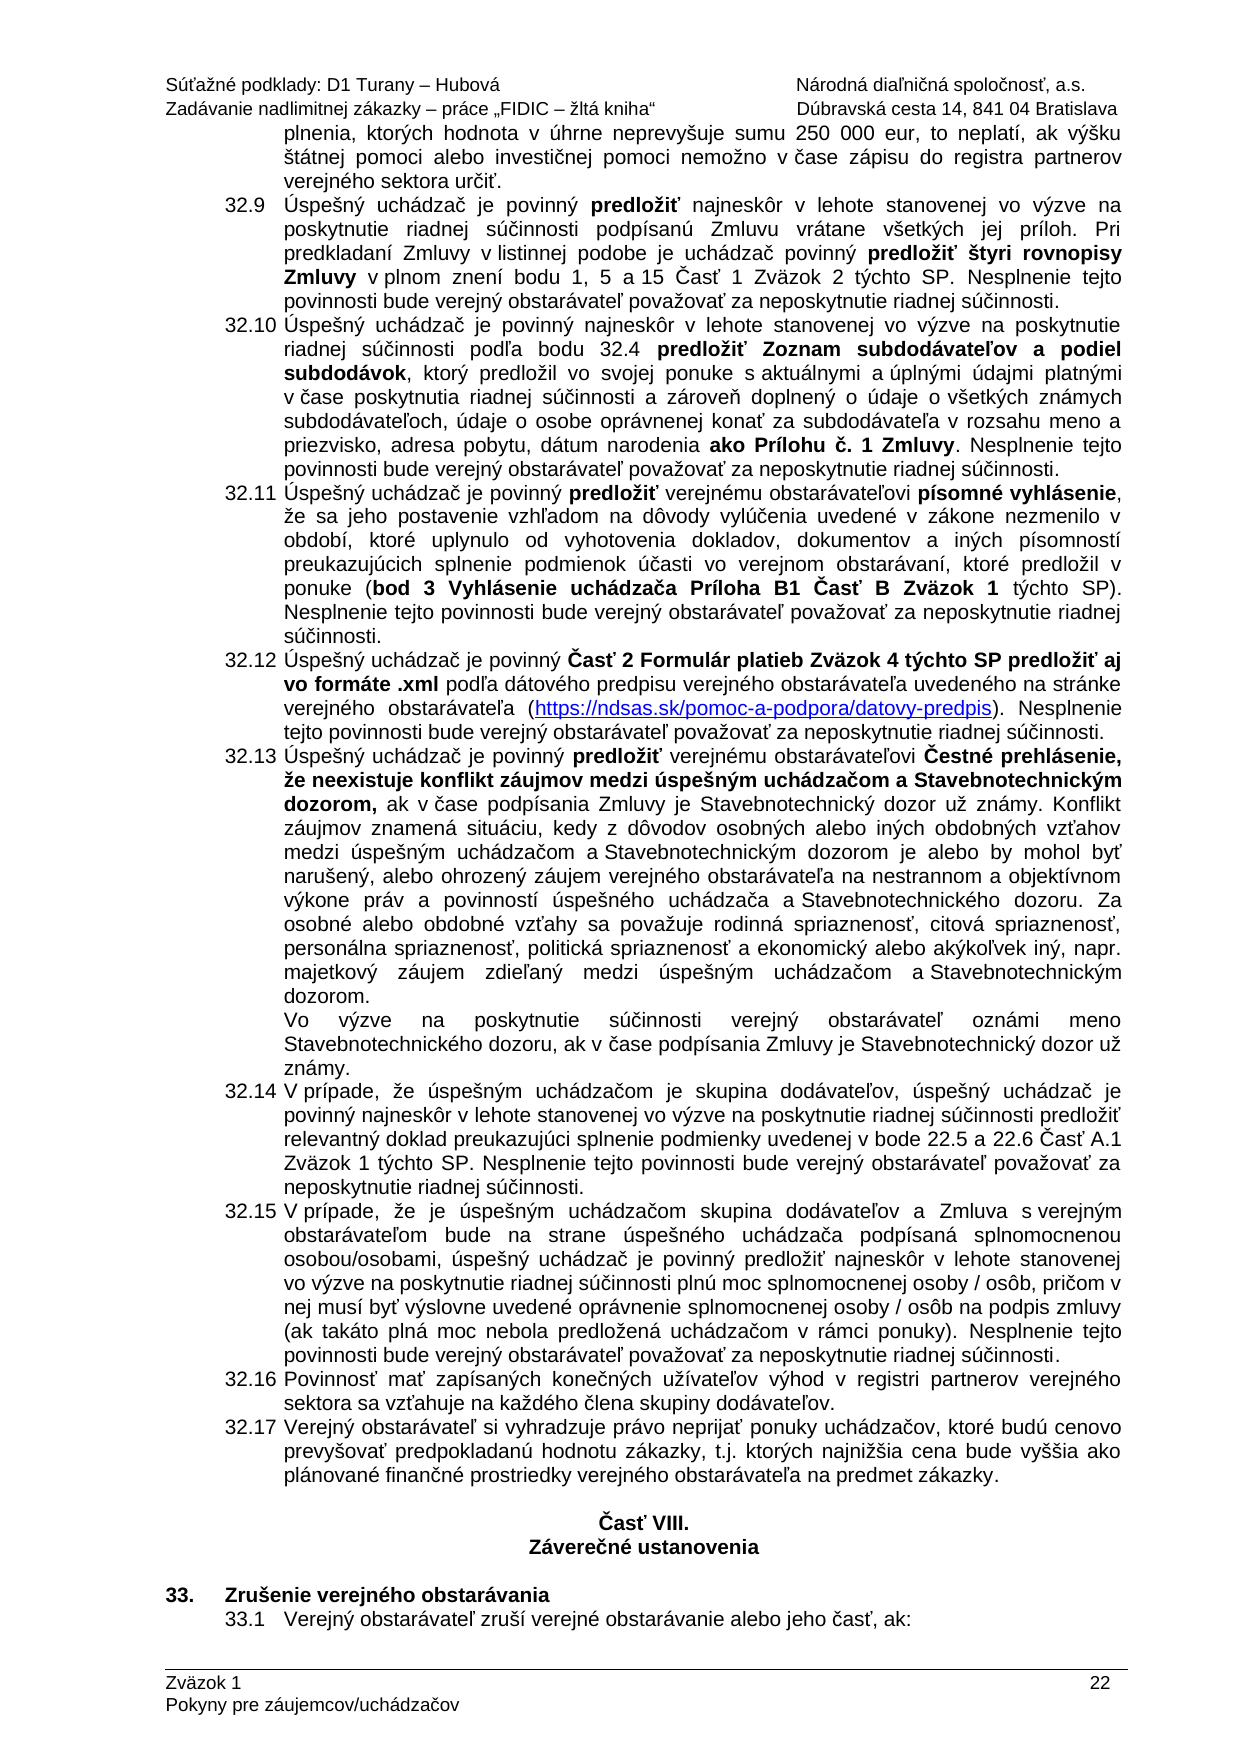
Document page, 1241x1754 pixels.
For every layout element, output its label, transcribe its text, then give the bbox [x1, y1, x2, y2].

list Verejný obstarávateľ zruší verejné obstarávanie alebo jeho časť, ak: [224, 1606, 1122, 1630]
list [224, 121, 1122, 193]
text Časť VIII. [165, 1511, 1122, 1534]
text Záverečné ustanovenia [165, 1534, 1122, 1558]
text Vo výzve na poskytnutie súčinnosti verejný obstarávateľ oznámi meno Stavebnotechnického dozoru, ak v čase podpísania Zmluvy je Stavebnotechnický dozor už známy. [283, 1007, 1122, 1079]
text 32.17 Verejný obstarávateľ si vyhradzuje právo neprijať ponuky uchádzačov, ktoré budú cenovo prevyšovať predpokladanú hodnotu zákazky, t.j. ktorých najnižšia cena bude vyššia ako plánované finančné prostriedky verejného obstarávateľa na predmet zákazky. [224, 1415, 1122, 1487]
text 33. Zrušenie verejného obstarávania [165, 1582, 1122, 1606]
text 32.16 Povinnosť mať zapísaných konečných užívateľov výhod v registri partnerov verejného sektora sa vzťahuje na každého člena skupiny dodávateľov. [224, 1367, 1122, 1415]
text 32.14 V prípade, že úspešným uchádzačom je skupina dodávateľov, úspešný uchádzač je povinný najneskôr v lehote stanovenej vo výzve na poskytnutie riadnej súčinnosti predložiť relevantný doklad preukazujúci splnenie podmienky uvedenej v bode 22.5 a 22.6 Časť A.1 Zväzok 1 týchto SP. Nesplnenie tejto povinnosti bude verejný obstarávateľ považovať za neposkytnutie riadnej súčinnosti. [224, 1079, 1122, 1199]
text 32.15 V prípade, že je úspešným uchádzačom skupina dodávateľov a Zmluva s verejným obstarávateľom bude na strane úspešného uchádzača podpísaná splnomocnenou osobou/osobami, úspešný uchádzač je povinný predložiť najneskôr v lehote stanovenej vo výzve na poskytnutie riadnej súčinnosti plnú moc splnomocnenej osoby / osôb, pričom v nej musí byť výslovne uvedené oprávnenie splnomocnenej osoby / osôb na podpis zmluvy (ak takáto plná moc nebola predložená uchádzačom v rámci ponuky). Nesplnenie tejto povinnosti bude verejný obstarávateľ považovať za neposkytnutie riadnej súčinnosti. [224, 1199, 1122, 1367]
list Úspešný uchádzač je povinný predložiť verejnému obstarávateľovi písomné vyhlásenie, že sa jeho postavenie vzhľadom na dôvody vylúčenia uvedené v zákone nezmenilo v období, ktoré uplynulo od vyhotovenia dokladov, dokumentov a iných písomností preukazujúcich splnenie podmienok účasti vo verejnom obstarávaní, ktoré predložil v ponuke (bod 3 Vyhlásenie uchádzača Príloha B1 Časť B Zväzok 1 týchto SP). Nesplnenie tejto povinnosti bude verejný obstarávateľ považovať za neposkytnutie riadnej súčinnosti. [224, 480, 1122, 648]
list Úspešný uchádzač je povinný Časť 2 Formulár platieb Zväzok 4 týchto SP predložiť aj vo formáte .xml podľa dátového predpisu verejného obstarávateľa uvedeného na stránke verejného obstarávateľa (https://ndsas.sk/pomoc-a-podpora/datovy-predpis). Nesplnenie tejto povinnosti bude verejný obstarávateľ považovať za neposkytnutie riadnej súčinnosti. [224, 648, 1122, 744]
text 32.9 Úspešný uchádzač je povinný predložiť najneskôr v lehote stanovenej vo výzve na poskytnutie riadnej súčinnosti podpísanú Zmluvu vrátane všetkých jej príloh. Pri predkladaní Zmluvy v listinnej podobe je uchádzač povinný predložiť štyri rovnopisy Zmluvy v plnom znení bodu 1, 5 a 15 Časť 1 Zväzok 2 týchto SP. Nesplnenie tejto povinnosti bude verejný obstarávateľ považovať za neposkytnutie riadnej súčinnosti. [224, 193, 1122, 313]
list Úspešný uchádzač je povinný najneskôr v lehote stanovenej vo výzve na poskytnutie riadnej súčinnosti podľa bodu 32.4 predložiť Zoznam subdodávateľov a podiel subdodávok, ktorý predložil vo svojej ponuke s aktuálnymi a úplnými údajmi platnými v čase poskytnutia riadnej súčinnosti a zároveň doplnený o údaje o všetkých známych subdodávateľoch, údaje o osobe oprávnenej konať za subdodávateľa v rozsahu meno a priezvisko, adresa pobytu, dátum narodenia ako Prílohu č. 1 Zmluvy. Nesplnenie tejto povinnosti bude verejný obstarávateľ považovať za neposkytnutie riadnej súčinnosti. [224, 313, 1122, 480]
list Úspešný uchádzač je povinný predložiť verejnému obstarávateľovi Čestné prehlásenie, že neexistuje konflikt záujmov medzi úspešným uchádzačom a Stavebnotechnickým dozorom, ak v čase podpísania Zmluvy je Stavebnotechnický dozor už známy. Konflikt záujmov znamená situáciu, kedy z dôvodov osobných alebo iných obdobných vzťahov medzi úspešným uchádzačom a Stavebnotechnickým dozorom je alebo by mohol byť narušený, alebo ohrozený záujem verejného obstarávateľa na nestrannom a objektívnom výkone práv a povinností úspešného uchádzača a Stavebnotechnického dozoru. Za osobné alebo obdobné vzťahy sa považuje rodinná spriaznenosť, citová spriaznenosť, personálna spriaznenosť, politická spriaznenosť a ekonomický alebo akýkoľvek iný, napr. majetkový záujem zdieľaný medzi úspešným uchádzačom a Stavebnotechnickým dozorom. [224, 744, 1122, 1007]
